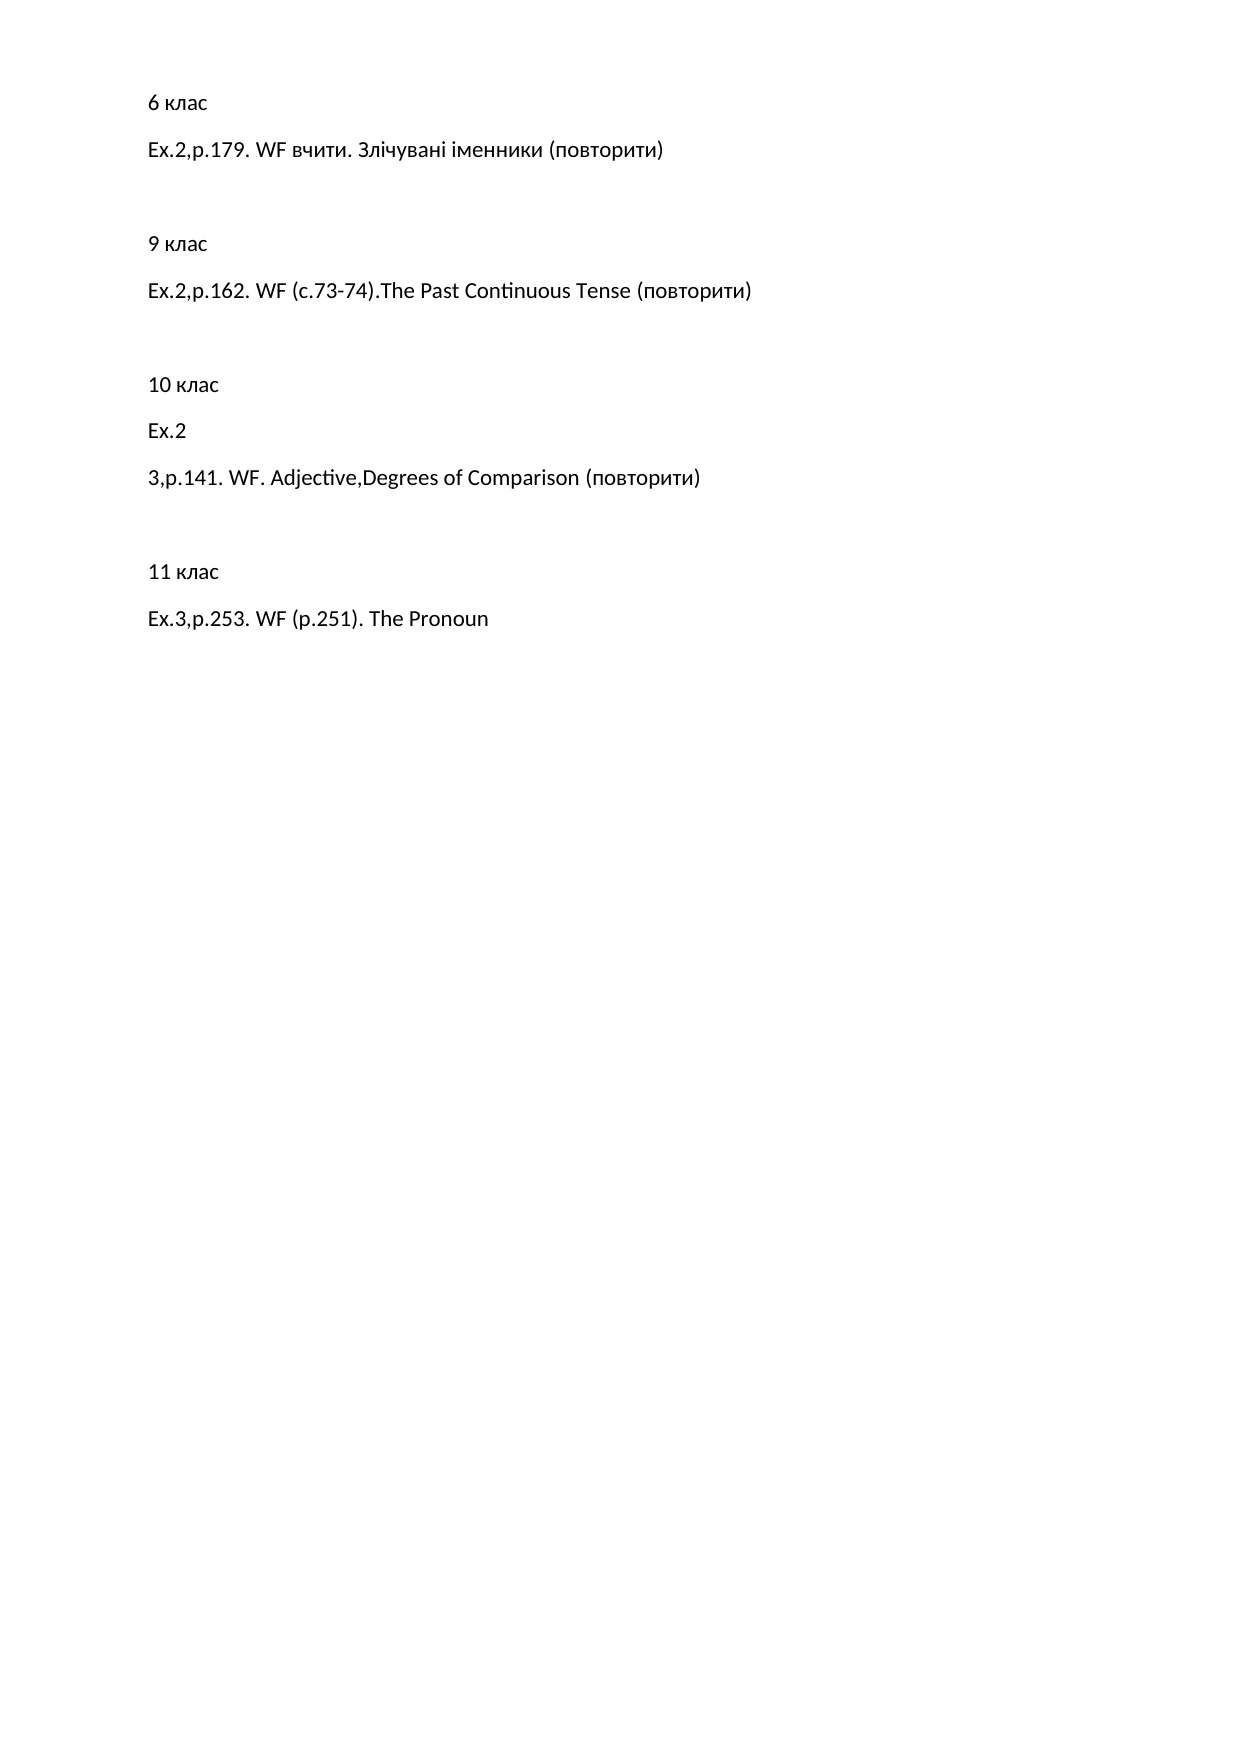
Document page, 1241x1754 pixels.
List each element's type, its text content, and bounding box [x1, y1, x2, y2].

text 3,p.141. WF. Adjective,Degrees of Comparison (повторити) [148, 463, 1152, 492]
text Ex.3,p.253. WF (p.251). The Pronoun [148, 604, 1152, 632]
text Ex.2 [148, 417, 1152, 445]
text Ex.2,p.162. WF (с.73-74).The Past Continuous Tense (повторити) [148, 276, 1152, 304]
text Ex.2,p.179. WF вчити. Злічувані іменники (повторити) [148, 135, 1152, 163]
text 9 клас [148, 229, 1152, 257]
text 6 клас [148, 88, 1152, 117]
text 11 клас [148, 557, 1152, 585]
text 10 клас [148, 370, 1152, 398]
